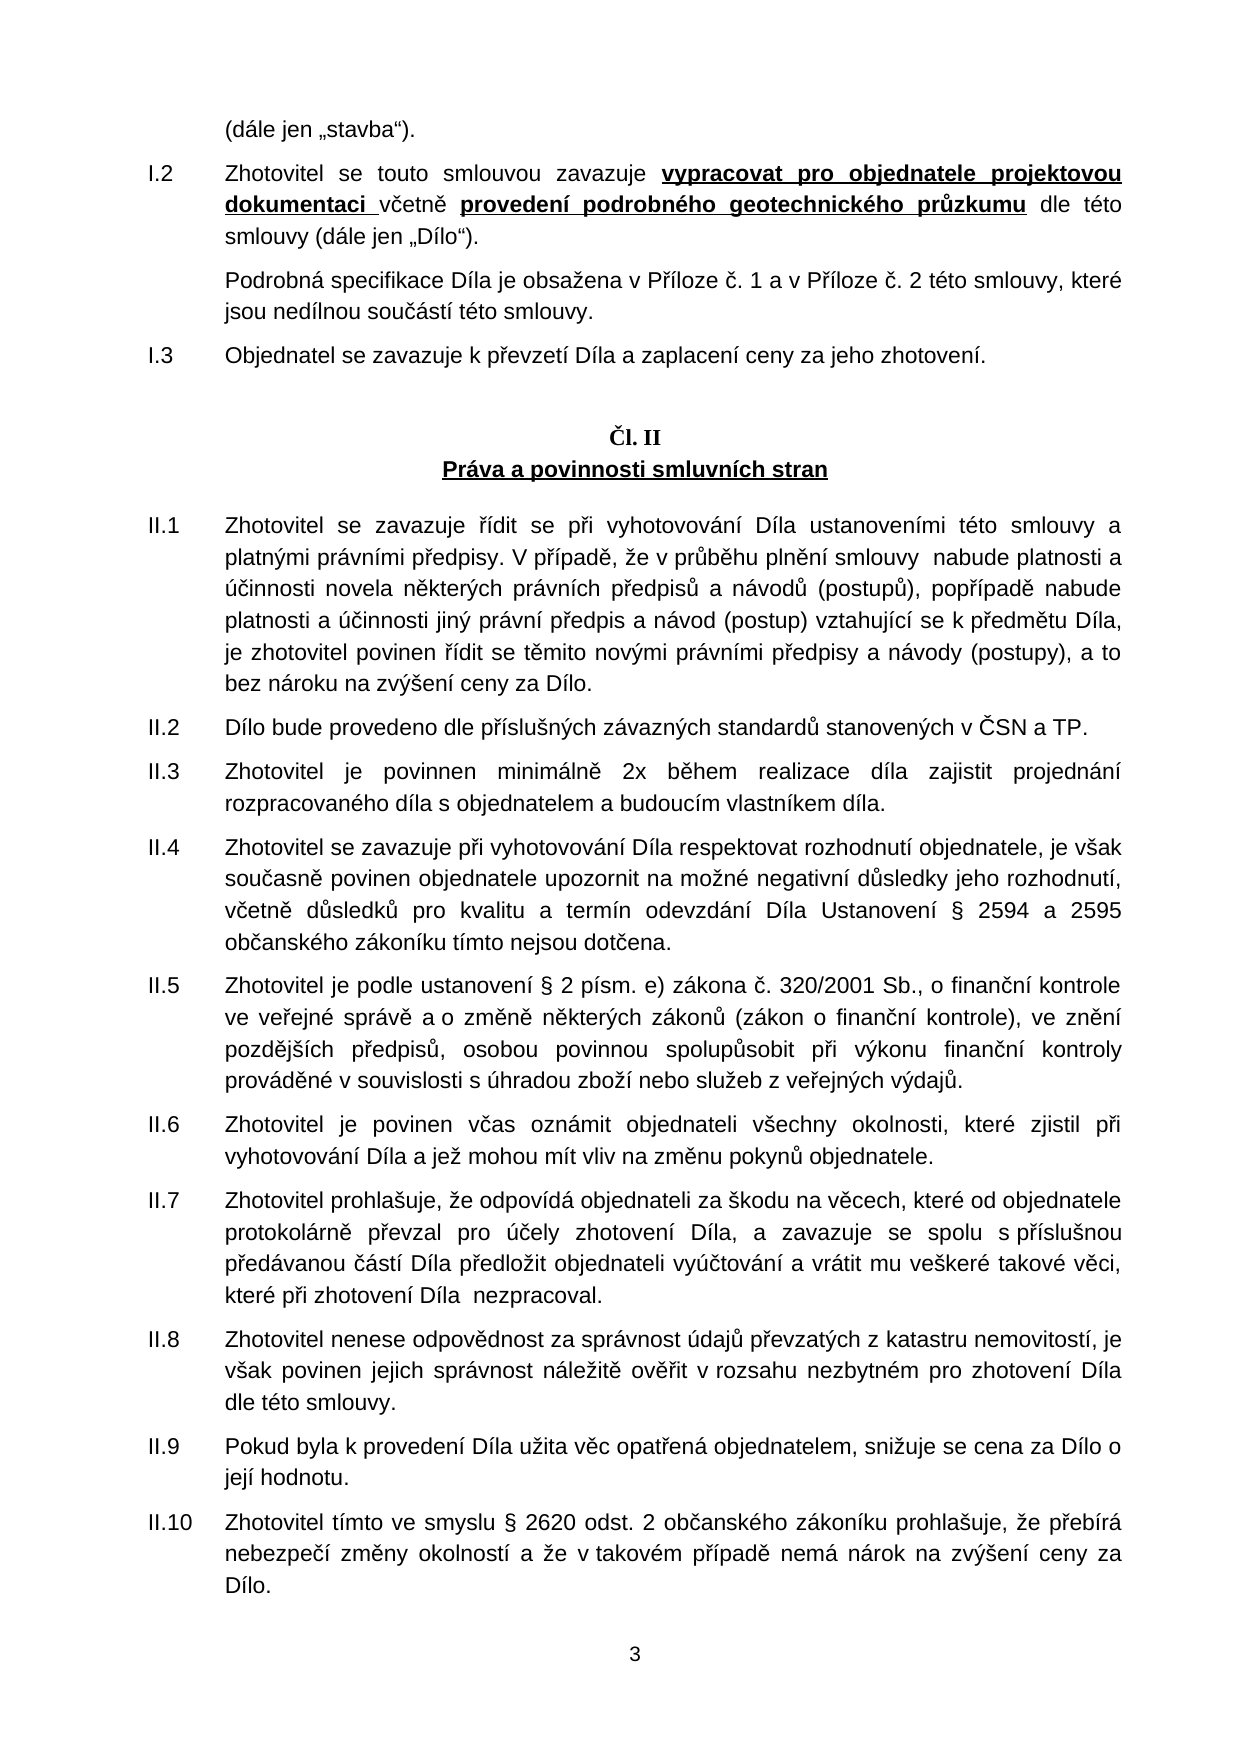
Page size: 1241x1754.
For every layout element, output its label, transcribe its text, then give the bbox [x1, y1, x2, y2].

list Zhotovitel nenese odpovědnost za správnost údajů převzatých z katastru nemovitostí, je však povinen jejich správnost náležitě ověřit v rozsahu nezbytném pro zhotovení Díla dle této smlouvy. [148, 1326, 1122, 1415]
list Pokud byla k provedení Díla užita věc opatřená objednatelem, snižuje se cena za Dílo o její hodnotu. [148, 1433, 1122, 1491]
list Dílo bude provedeno dle příslušných závazných standardů stanovených v ČSN a TP. [148, 714, 1122, 740]
list Zhotovitel se zavazuje řídit se při vyhotovování Díla ustanoveními této smlouvy a platnými právními předpisy. V případě, že v průběhu plnění smlouvy nabude platnosti a účinnosti novela některých právních předpisů a návodů (postupů), popřípadě nabude platnosti a účinnosti jiný právní předpis a návod (postup) vztahující se k předmětu Díla, je zhotovitel povinen řídit se těmito novými právními předpisy a návody (postupy), a to bez nároku na zvýšení ceny za Dílo. [148, 512, 1122, 696]
list Zhotovitel tímto ve smyslu § 2620 odst. 2 občanského zákoníku prohlašuje, že přebírá nebezpečí změny okolností a že v takovém případě nemá nárok na zvýšení ceny za Dílo. [148, 1508, 1122, 1598]
list Zhotovitel se touto smlouvou zavazuje vypracovat pro objednatele projektovou dokumentaci včetně provedení podrobného geotechnického průzkumu dle této smlouvy (dále jen „Dílo“). [148, 159, 1122, 249]
list Zhotovitel se zavazuje při vyhotovování Díla respektovat rozhodnutí objednatele, je však současně povinen objednatele upozornit na možné negativní důsledky jeho rozhodnutí, včetně důsledků pro kvalitu a termín odevzdání Díla Ustanovení § 2594 a 2595 občanského zákoníku tímto nejsou dotčena. [148, 834, 1122, 955]
list Objednatel se zavazuje k převzetí Díla a zaplacení ceny za jeho zhotovení. [148, 342, 1122, 369]
list Zhotovitel je podle ustanovení § 2 písm. e) zákona č. 320/2001 Sb., o finanční kontrole ve veřejné správě a o změně některých zákonů (zákon o finanční kontrole), ve znění pozdějších předpisů, osobou povinnou spolupůsobit při výkonu finanční kontroly prováděné v souvislosti s úhradou zboží nebo služeb z veřejných výdajů. [148, 972, 1122, 1093]
list Zhotovitel je povinnen minimálně 2x během realizace díla zajistit projednání rozpracovaného díla s objednatelem a budoucím vlastníkem díla. [148, 758, 1122, 816]
list Podrobná specifikace Díla je obsažena v Příloze č. 1 a v Příloze č. 2 této smlouvy, které jsou nedílnou součástí této smlouvy. [224, 267, 1122, 325]
list (dále jen „stavba“). [224, 116, 1122, 142]
list Zhotovitel je povinen včas oznámit objednateli všechny okolnosti, které zjistil při vyhotovování Díla a jež mohou mít vliv na změnu pokynů objednatele. [148, 1111, 1122, 1169]
list Zhotovitel prohlašuje, že odpovídá objednateli za škodu na věcech, které od objednatele protokolárně převzal pro účely zhotovení Díla, a zavazuje se spolu s příslušnou předávanou částí Díla předložit objednateli vyúčtování a vrátit mu veškeré takové věci, které při zhotovení Díla nezpracoval. [148, 1187, 1122, 1308]
text Práva a povinnosti smluvních stran [148, 424, 1122, 482]
